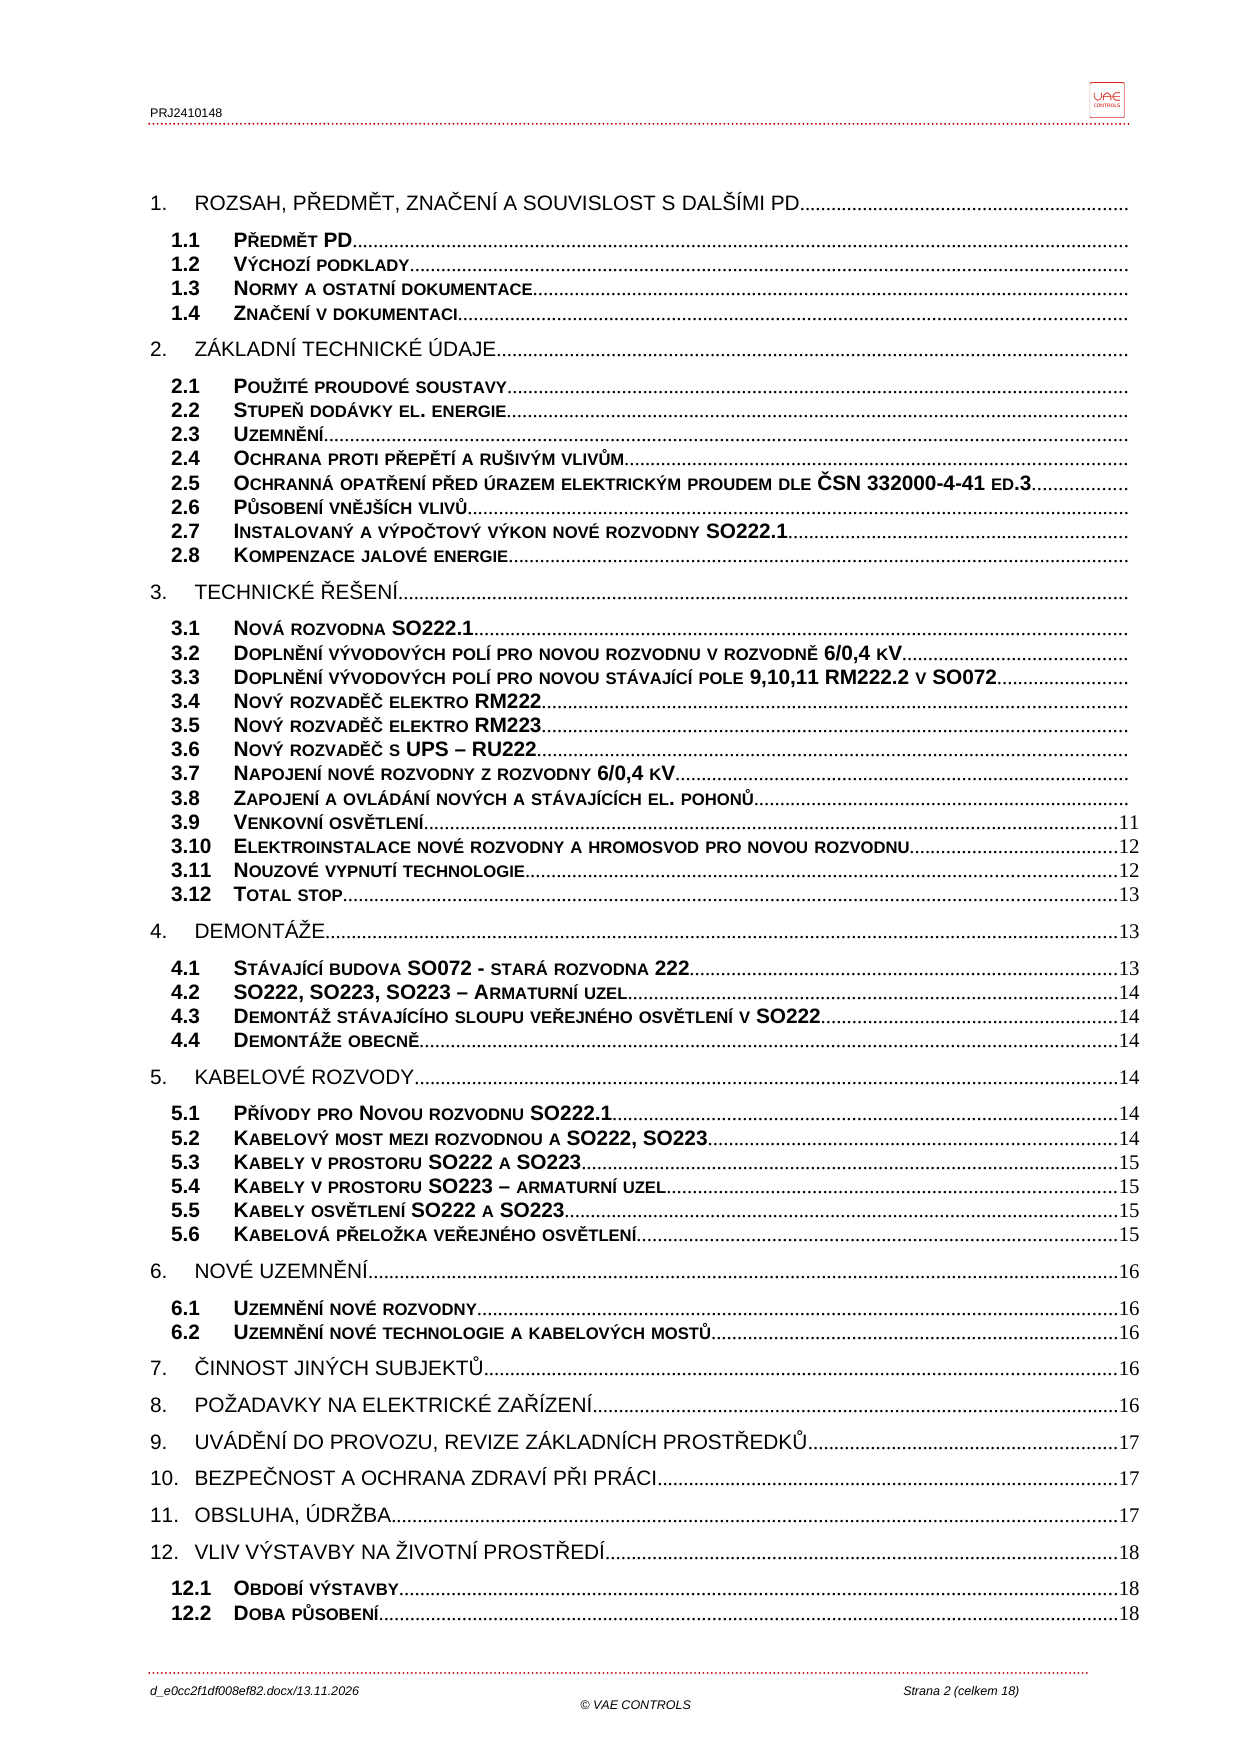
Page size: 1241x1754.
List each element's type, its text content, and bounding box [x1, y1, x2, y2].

text 1.2 Výchozí podklady 4 [171, 252, 1122, 276]
text 1.1 Předmět PD 3 [171, 228, 1122, 252]
text 7. Činnost jiných subjektů 16 [150, 1356, 1122, 1380]
text 3.3 Doplnění vývodových polí pro novou stávající pole 9,10,11 RM222.2 v SO072 7 [171, 664, 1122, 689]
text 5.4 Kabely v prostoru SO223 – armaturní uzel 15 [171, 1174, 1122, 1198]
text 3. Technické řešení 7 [150, 579, 1122, 604]
text 1. Rozsah, předmět, značení a souvislost s dalšími PD 3 [150, 191, 1122, 215]
text 2.5 Ochranná opatření před úrazem elektrickým proudem dle ČSN 332000-4-41 ed.3 6 [171, 470, 1122, 494]
text 2. Základní technické údaje 5 [150, 337, 1122, 361]
text 6.2 Uzemnění nové technologie a kabelových mostů 16 [171, 1319, 1122, 1344]
text 2.3 Uzemnění 5 [171, 422, 1122, 446]
text 6.1 Uzemnění nové rozvodny 16 [171, 1295, 1122, 1319]
text 4.3 Demontáž stávajícího sloupu veřejného osvětlení v SO222 14 [171, 1004, 1122, 1028]
text 4.4 Demontáže obecně 14 [171, 1028, 1122, 1052]
text 5.6 Kabelová přeložka veřejného osvětlení 15 [171, 1222, 1122, 1246]
text 2.4 Ochrana proti přepětí a rušivým vlivům 5 [171, 446, 1122, 470]
text 4.1 Stávající budova SO072 - stará rozvodna 222 13 [171, 955, 1122, 979]
text 5.2 Kabelový most mezi rozvodnou a SO222, SO223 14 [171, 1125, 1122, 1149]
text 3.11 Nouzové vypnutí technologie 12 [171, 858, 1122, 882]
text 2.2 Stupeň dodávky el. energie 5 [171, 398, 1122, 422]
text 12. Vliv výstavby na životní prostředí 18 [150, 1539, 1122, 1564]
text 3.7 Napojení nové rozvodny z rozvodny 6/0,4 kV 9 [171, 761, 1122, 785]
text 3.4 Nový rozvaděč elektro RM222 8 [171, 689, 1122, 713]
picture [1089, 82, 1125, 118]
text 12.1 Období výstavby 18 [171, 1576, 1122, 1600]
text 2.1 Použité proudové soustavy 5 [171, 374, 1122, 398]
text 12.2 Doba působení 18 [171, 1600, 1122, 1624]
text 2.8 Kompenzace jalové energie 6 [171, 543, 1122, 567]
text 3.6 Nový rozvaděč s UPS – RU222 8 [171, 737, 1122, 761]
text 6. Nové uzemnění 16 [150, 1259, 1122, 1283]
text 4.2 SO222, SO223, SO223 – Armaturní uzel 14 [171, 979, 1122, 1004]
text 9. Uvádění do provozu, revize základních prostředků 17 [150, 1429, 1122, 1454]
text 2.7 Instalovaný a výpočtový výkon nové rozvodny SO222.1 6 [171, 519, 1122, 543]
text 4. Demontáže 13 [150, 919, 1122, 943]
text 1.4 Značení v dokumentaci 5 [171, 300, 1122, 324]
text 3.1 Nová rozvodna SO222.1 7 [171, 616, 1122, 640]
text 5. Kabelové rozvody 14 [150, 1064, 1122, 1089]
text 3.9 Venkovní osvětlení 11 [171, 809, 1122, 834]
text 11. Obsluha, Údržba 17 [150, 1503, 1122, 1527]
text 3.12 Total stop 13 [171, 882, 1122, 906]
text 3.10 Elektroinstalace nové rozvodny a hromosvod pro novou rozvodnu 12 [171, 834, 1122, 858]
text 5.3 Kabely v prostoru SO222 a SO223 15 [171, 1149, 1122, 1174]
text 1.3 Normy a ostatní dokumentace 5 [171, 276, 1122, 300]
text 3.8 Zapojení a ovládání nových a stávajících el. pohonů 9 [171, 785, 1122, 809]
text 3.5 Nový rozvaděč elektro RM223 8 [171, 713, 1122, 737]
text 2.6 Působení vnějších vlivů 6 [171, 494, 1122, 519]
text 3.2 Doplnění vývodových polí pro novou rozvodnu v rozvodně 6/0,4 kV 7 [171, 640, 1122, 664]
text 8. Požadavky na elektrické zařízení 16 [150, 1393, 1122, 1417]
text 5.5 Kabely osvětlení SO222 a SO223 15 [171, 1198, 1122, 1222]
text 10. Bezpečnost a ochrana zdraví při práci 17 [150, 1466, 1122, 1490]
text 5.1 Přívody pro Novou rozvodnu SO222.1 14 [171, 1101, 1122, 1125]
